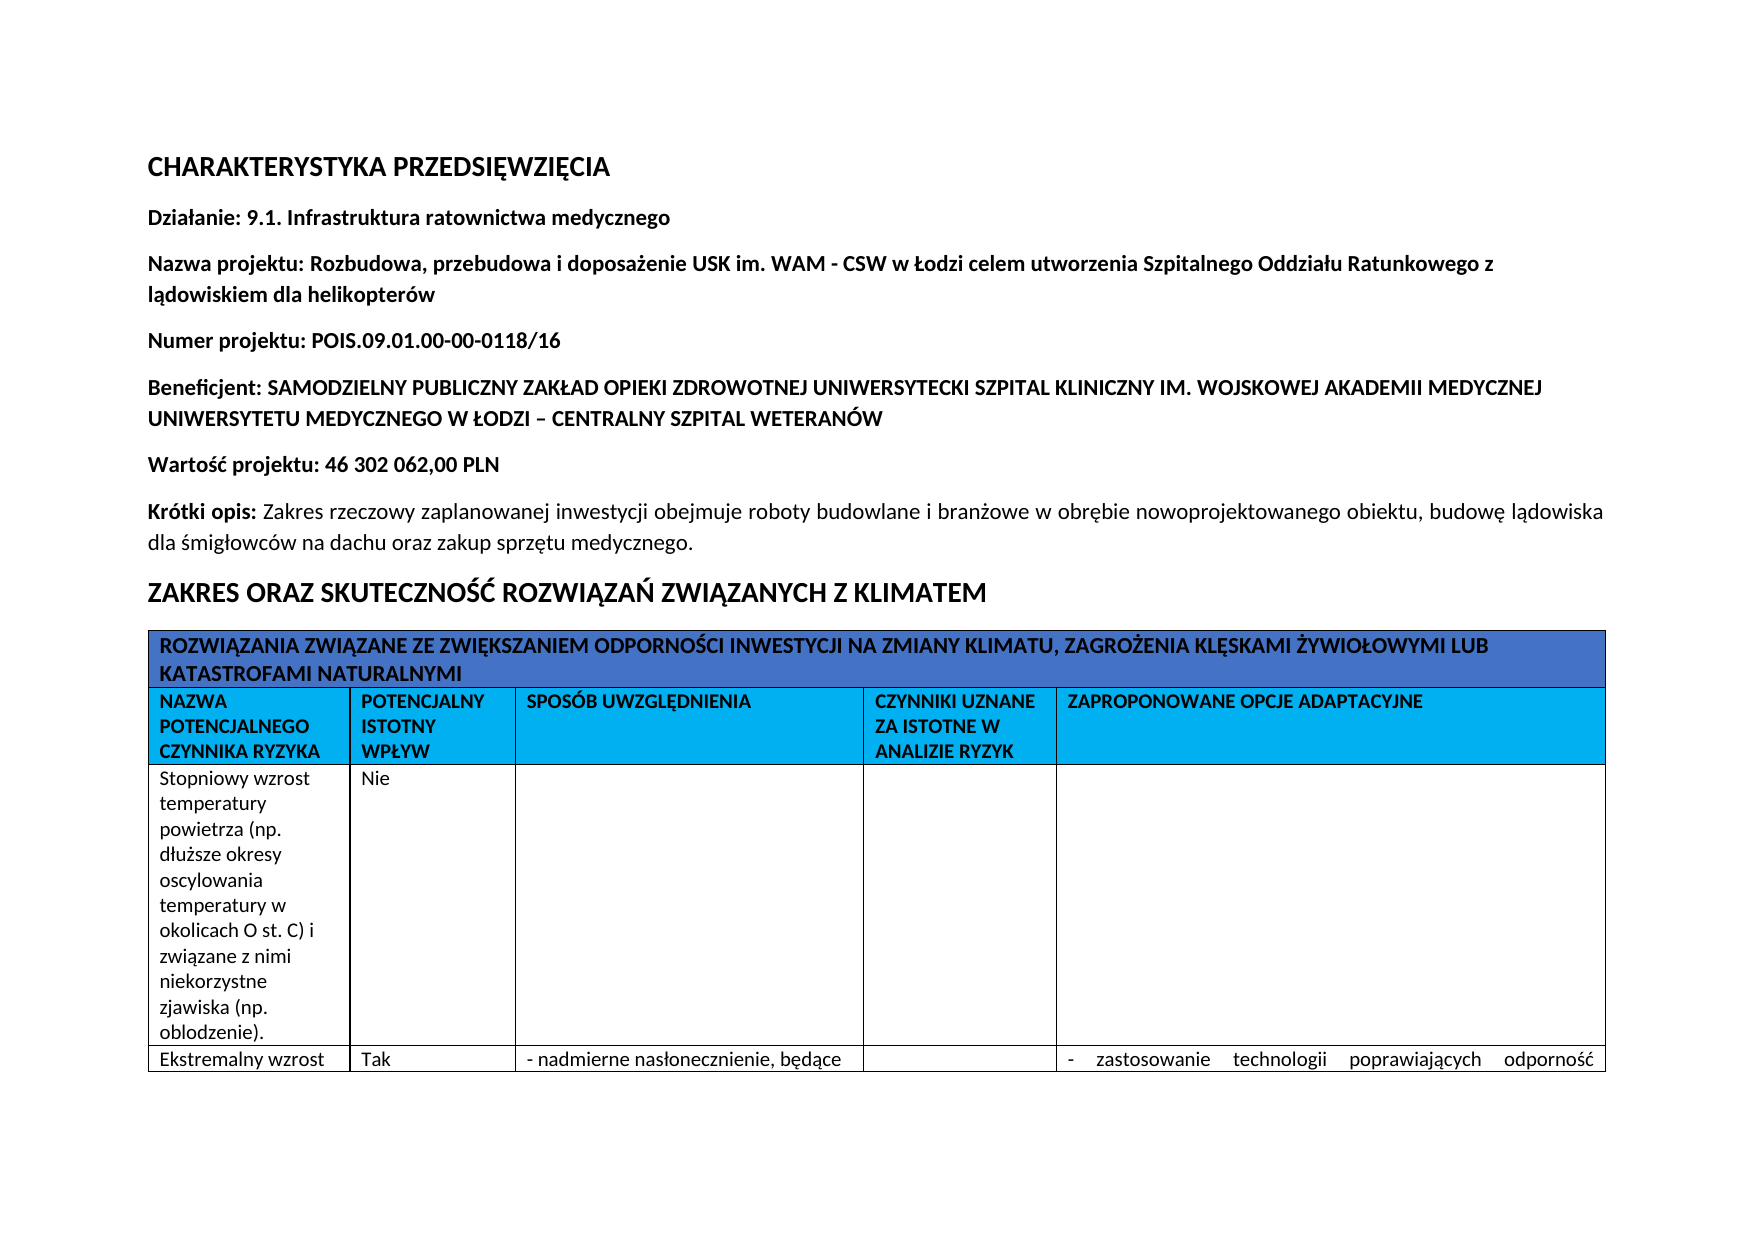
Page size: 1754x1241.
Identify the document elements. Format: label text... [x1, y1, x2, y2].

text Działanie: 9.1. Infrastruktura ratownictwa medycznego [148, 203, 1606, 231]
table_cell SPOSÓB UWZGLĘDNIENIA [516, 688, 863, 764]
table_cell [149, 1046, 349, 1071]
table_header ROZWIĄZANIA ZWIĄZANE ZE ZWIĘKSZANIEM ODPORNOŚCI INWESTYCJI NA ZMIANY KLIMATU, ZAGROŻENIA KLĘSKAMI ŻYWIOŁOWYMI LUB KATASTROFAMI NATURALNYMI [149, 631, 1605, 687]
text ZAKRES ORAZ SKUTECZNOŚĆ ROZWIĄZAŃ ZWIĄZANYCH Z KLIMATEM [148, 574, 1606, 610]
table_cell ZAPROPONOWANE OPCJE ADAPTACYJNE [1057, 688, 1605, 764]
text CHARAKTERYSTYKA PRZEDSIĘWZIĘCIA [148, 148, 1606, 183]
table_cell Nie [351, 765, 515, 1045]
text Beneficjent: SAMODZIELNY PUBLICZNY ZAKŁAD OPIEKI ZDROWOTNEJ UNIWERSYTECKI SZPITAL KLINICZNY IM. WOJSKOWEJ AKADEMII MEDYCZNEJ UNIWERSYTETU MEDYCZNEGO W ŁODZI – CENTRALNY SZPITAL WETERANÓW [148, 373, 1606, 432]
text Nazwa projektu: Rozbudowa, przebudowa i doposażenie USK im. WAM - CSW w Łodzi celem utworzenia Szpitalnego Oddziału Ratunkowego z lądowiskiem dla helikopterów [148, 249, 1606, 308]
table_cell [864, 765, 1056, 1045]
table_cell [1057, 1046, 1605, 1071]
table_cell Stopniowy wzrost temperatury powietrza (np. dłuższe okresy oscylowania temperatury w okolicach O st. C) i związane z nimi niekorzystne zjawiska (np. oblodzenie). [149, 765, 349, 1045]
table_cell [864, 1046, 1056, 1071]
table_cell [516, 1046, 863, 1071]
text Numer projektu: POIS.09.01.00-00-0118/16 [148, 327, 1606, 355]
text Krótki opis: Zakres rzeczowy zaplanowanej inwestycji obejmuje roboty budowlane i branżowe w obrębie nowoprojektowanego obiektu, budowę lądowiska dla śmigłowców na dachu oraz zakup sprzętu medycznego. [148, 497, 1606, 556]
table_cell [1057, 765, 1605, 1045]
table_cell NAZWA POTENCJALNEGO CZYNNIKA RYZYKA [149, 688, 349, 764]
text Wartość projektu: 46 302 062,00 PLN [148, 451, 1606, 479]
table_cell [516, 765, 863, 1045]
table_cell POTENCJALNY ISTOTNY WPŁYW [351, 688, 515, 764]
table_cell CZYNNIKI UZNANE ZA ISTOTNE W ANALIZIE RYZYK [864, 688, 1056, 764]
table_cell Tak [351, 1046, 515, 1071]
